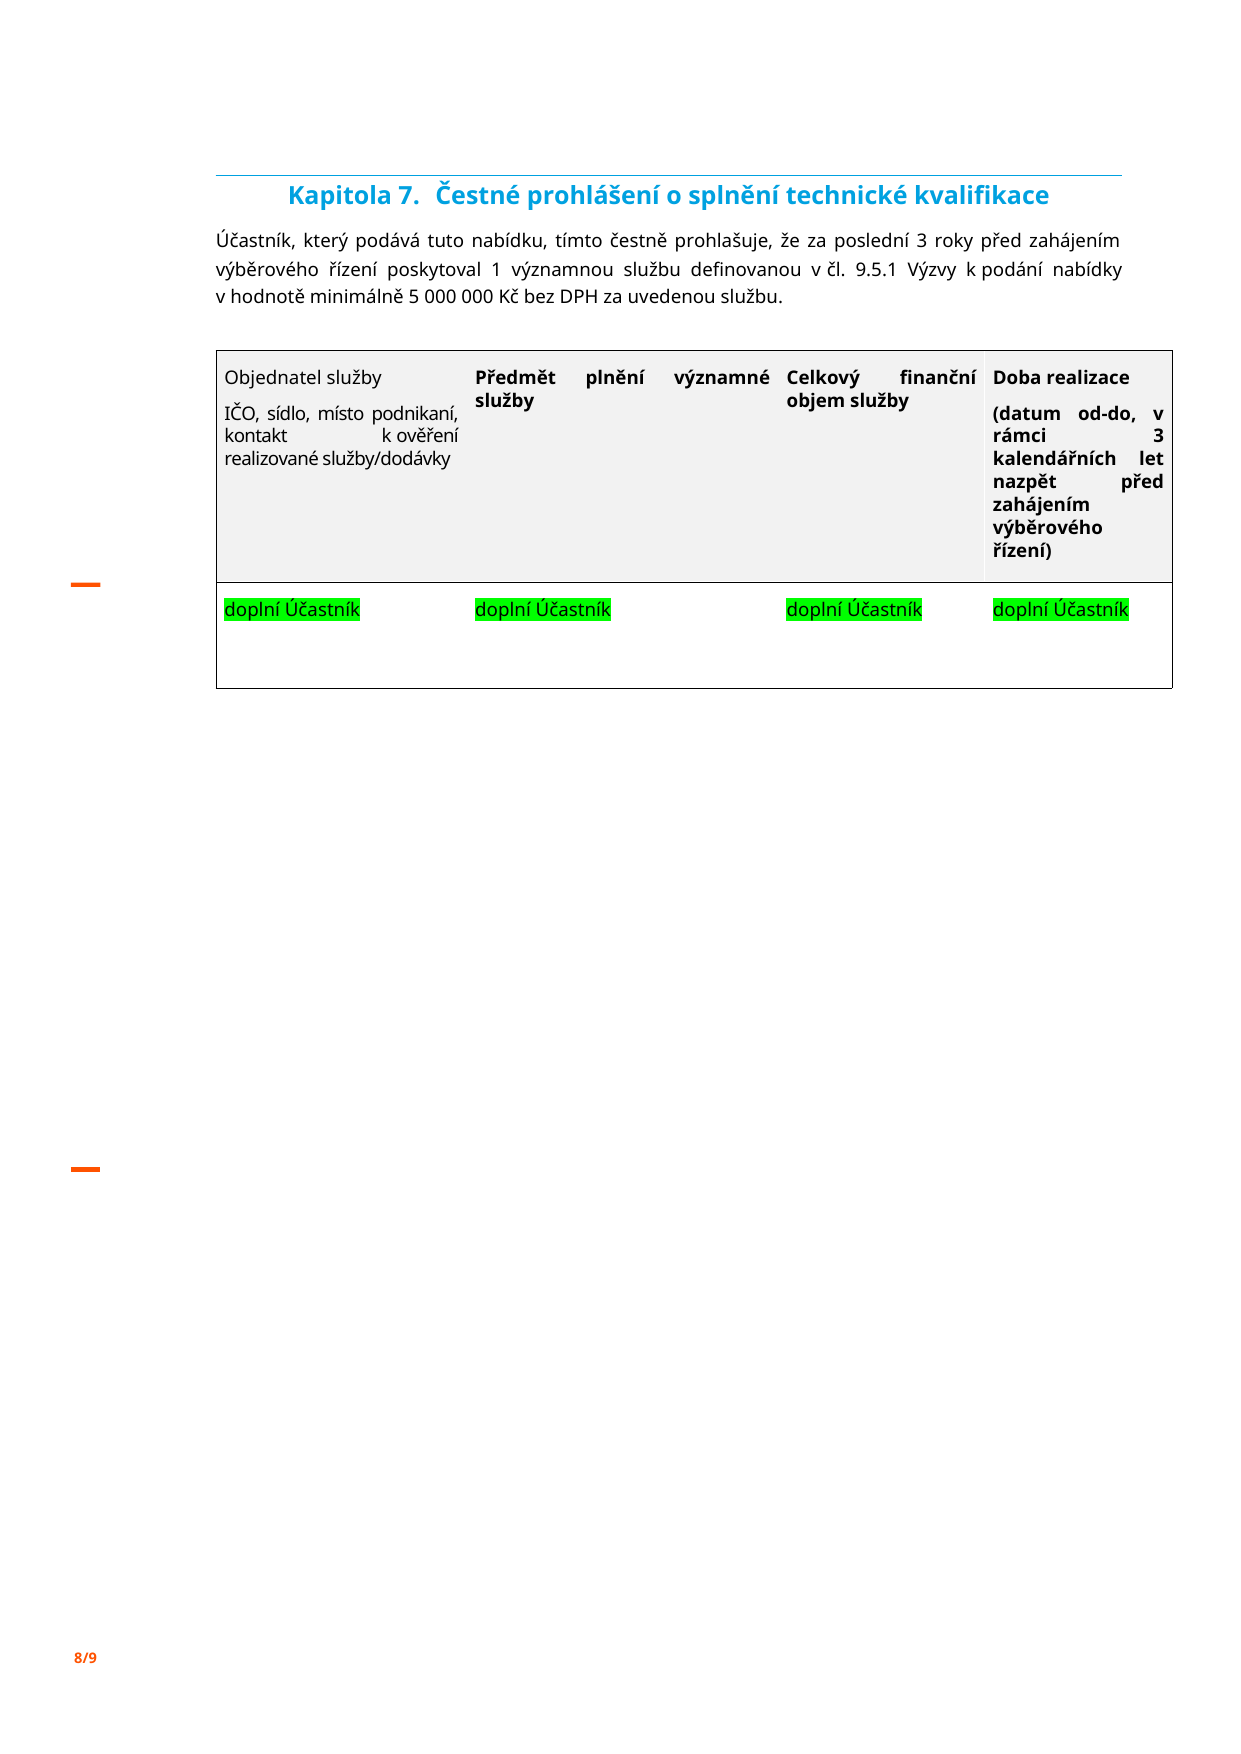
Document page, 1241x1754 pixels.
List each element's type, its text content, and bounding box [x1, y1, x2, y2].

table_header Doba realizace (datum od-do, v rámci 3 kalendářních let nazpět před zahájením výběrového řízení) [985, 351, 1172, 581]
table_header Celkový finanční objem služby [778, 351, 984, 581]
table_cell doplní Účastník [467, 583, 778, 687]
text Účastník, který podává tuto nabídku, tímto čestně prohlašuje, že za poslední 3 roky před zahájením výběrového řízení poskytoval 1 významnou službu definovanou v čl. 9.5.1 Výzvy k podání nabídky v hodnotě minimálně 5 000 000 Kč bez DPH za uvedenou službu. [216, 228, 1122, 309]
table_header Objednatel služby IČO, sídlo, místo podnikaní, kontakt k ověření realizované služby/dodávky [217, 351, 467, 581]
table_header Předmět plnění významné služby [467, 351, 778, 581]
table_cell doplní Účastník [985, 583, 1172, 687]
table_cell doplní Účastník [217, 583, 467, 687]
table_cell doplní Účastník [778, 583, 984, 687]
subtitle Čestné prohlášení o splnění technické kvalifikace [216, 176, 1122, 212]
